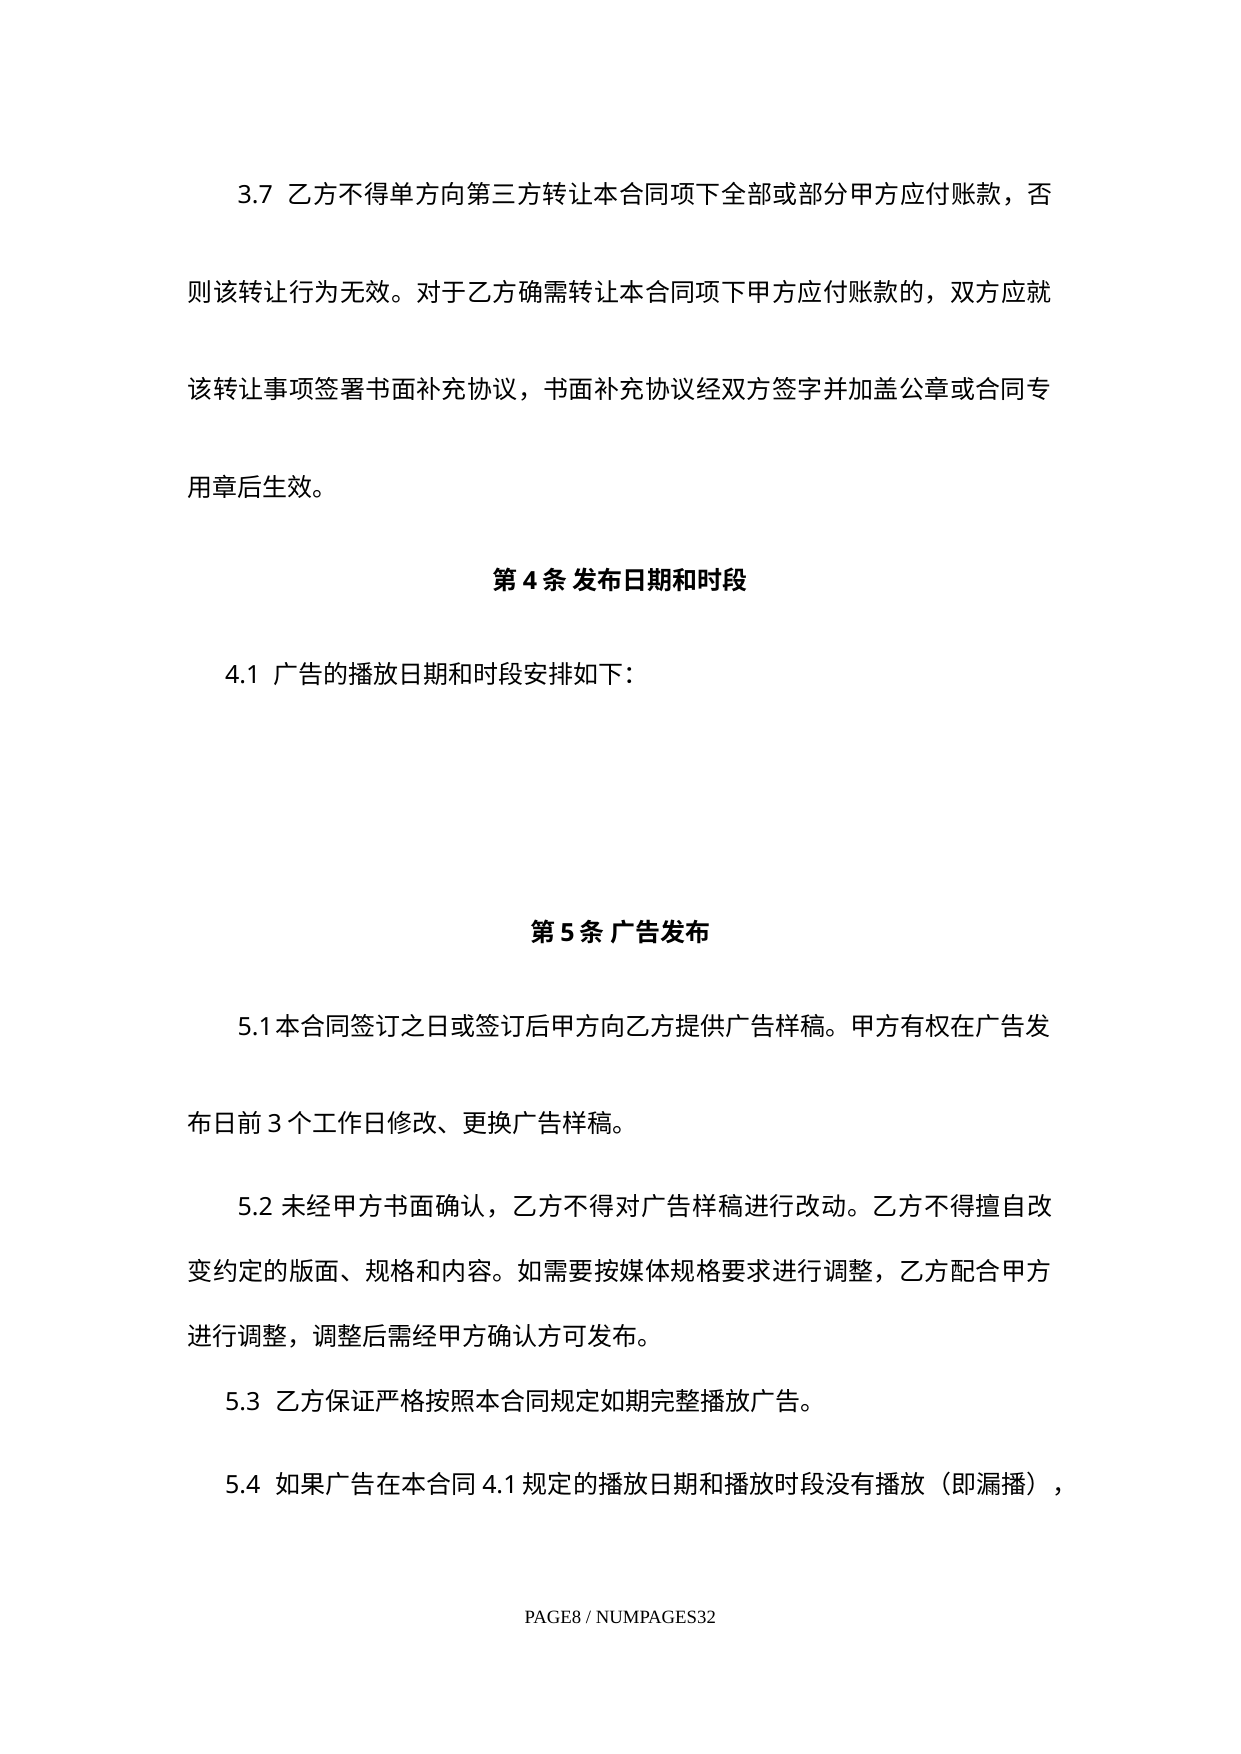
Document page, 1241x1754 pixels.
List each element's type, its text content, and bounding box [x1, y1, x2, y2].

subtitle 第5条 广告发布 [187, 912, 1053, 948]
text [187, 1450, 1053, 1515]
subtitle 第4条 发布日期和时段 [187, 561, 1053, 597]
text 5.2 未经甲方书面确认，乙方不得对广告样稿进行改动。乙方不得擅自改变约定的版面、规格和内容。如需要按媒体规格要求进行调整，乙方配合甲方进行调整，调整后需经甲方确认方可发布。 [187, 1172, 1053, 1367]
text 5.1 本合同签订之日或签订后甲方向乙方提供广告样稿。甲方有权在广告发布日前3个工作日修改、更换广告样稿。 [187, 992, 1053, 1154]
text 4.1 广告的播放日期和时段安排如下： [187, 640, 1053, 705]
text 5.3 乙方保证严格按照本合同规定如期完整播放广告。 [187, 1367, 1053, 1432]
text 3.7 乙方不得单方向第三方转让本合同项下全部或部分甲方应付账款，否则该转让行为无效。对于乙方确需转让本合同项下甲方应付账款的，双方应就该转让事项签署书面补充协议，书面补充协议经双方签字并加盖公章或合同专用章后生效。 [187, 160, 1053, 518]
